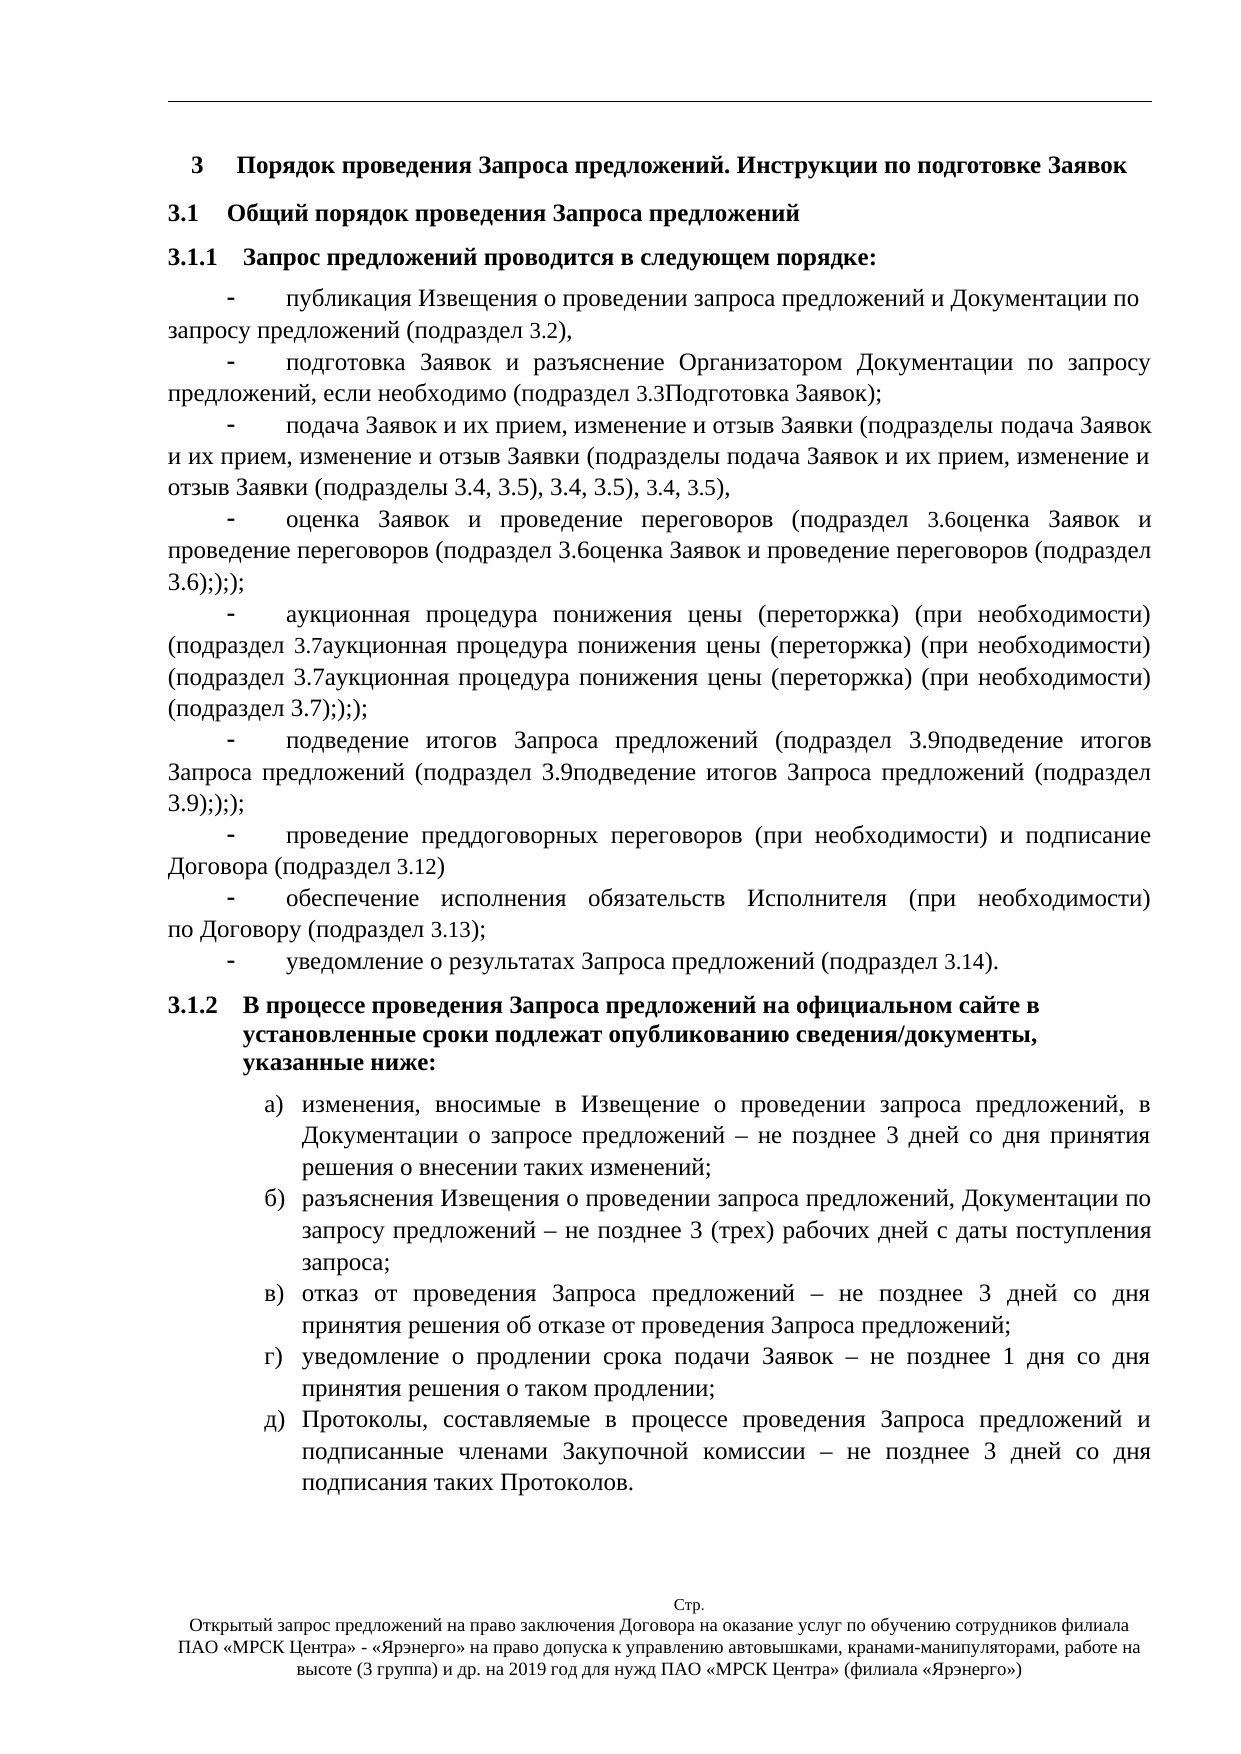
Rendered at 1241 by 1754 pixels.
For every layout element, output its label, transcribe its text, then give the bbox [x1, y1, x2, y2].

list Протоколы, составляемые в процессе проведения Запроса предложений и подписанные членами Закупочной комиссии – не позднее 3 дней со дня подписания таких Протоколов. [264, 1404, 1152, 1496]
list изменения, вносимые в Извещение о проведении запроса предложений, в Документации о запросе предложений – не позднее 3 дней со дня принятия решения о внесении таких изменений; [264, 1089, 1152, 1181]
list подведение итогов Запроса предложений (подраздел 3.9); [168, 725, 1152, 817]
list оценка Заявок и проведение переговоров (подраздел 3.6); [168, 504, 1152, 596]
subtitle Запрос предложений проводится в следующем порядке: [168, 242, 1152, 271]
list проведение преддоговорных переговоров (при необходимости) и подписание Договора (подраздел 3.12) [168, 820, 1152, 880]
list уведомление о продлении срока подачи Заявок – не позднее 1 дня со дня принятия решения о таком продлении; [264, 1341, 1152, 1402]
list подготовка Заявок и разъяснение Организатором Документации по запросу предложений, если необходимо (подраздел 3.3); [168, 347, 1152, 407]
list подача Заявок и их прием, изменение и отзыв Заявки (подразделы 3.4, 3.5), [168, 410, 1152, 501]
list обеспечение исполнения обязательств Исполнителя (при необходимости) по Договору (подраздел 3.13); [168, 883, 1152, 943]
subtitle Порядок проведения Запроса предложений. Инструкции по подготовке Заявок [166, 150, 1152, 179]
list уведомление о результатах Запроса предложений (подраздел 3.14). [168, 946, 1152, 975]
list отказ от проведения Запроса предложений – не позднее 3 дней со дня принятия решения об отказе от проведения Запроса предложений; [264, 1278, 1152, 1338]
list разъяснения Извещения о проведении запроса предложений, Документации по запросу предложений – не позднее 3 (трех) рабочих дней с даты поступления запроса; [264, 1183, 1152, 1275]
list публикация Извещения о проведении запроса предложений и Документации по запросу предложений (подраздел 3.2), [168, 283, 1152, 344]
subtitle Общий порядок проведения Запроса предложений [168, 198, 1152, 227]
list аукционная процедура понижения цены (переторжка) (при необходимости) (подраздел 3.7); [168, 599, 1152, 722]
subtitle В процессе проведения Запроса предложений на официальном сайте в установленные сроки подлежат опубликованию сведения/документы, указанные ниже: [168, 990, 1152, 1076]
